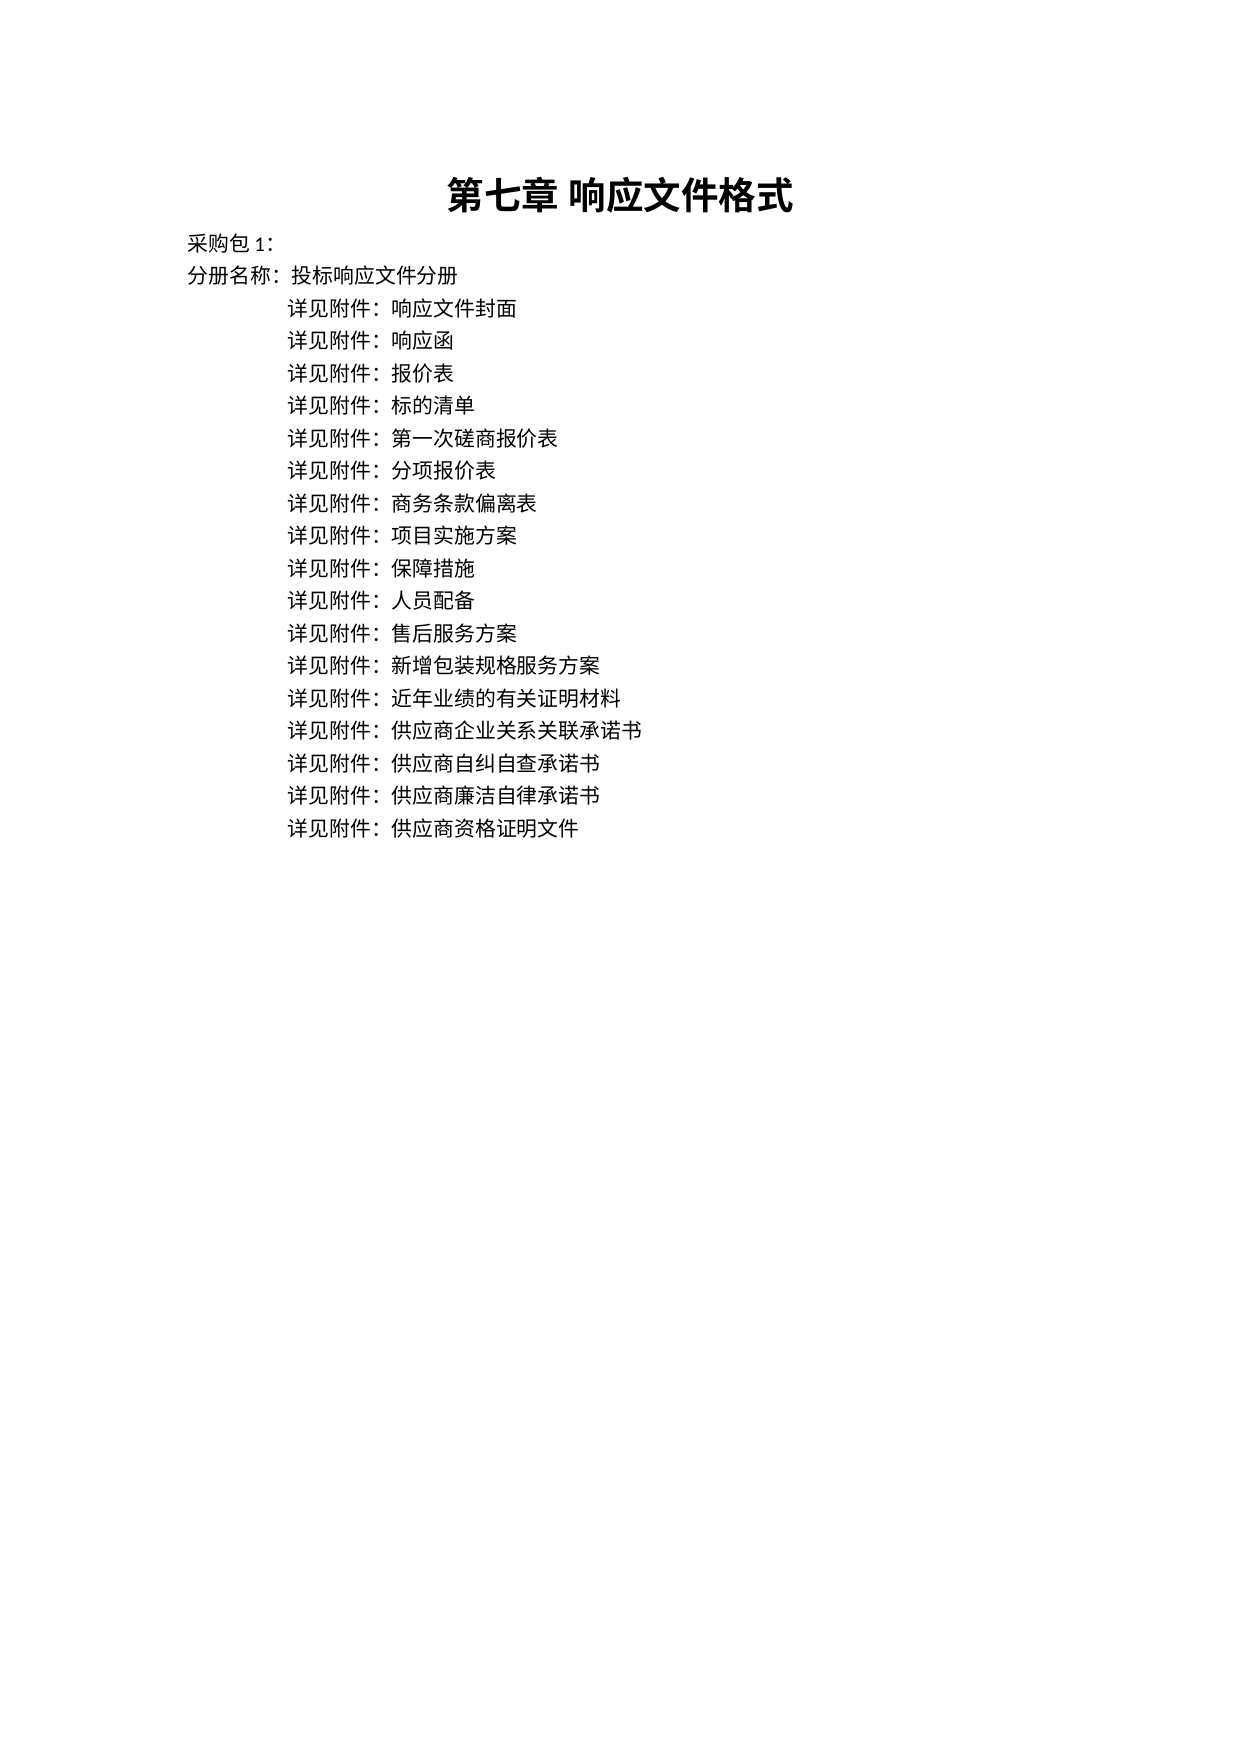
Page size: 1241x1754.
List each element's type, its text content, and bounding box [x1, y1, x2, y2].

text 详见附件：供应商企业关系关联承诺书 [187, 714, 1053, 747]
text 第七章 响应文件格式 [187, 162, 1053, 227]
text 详见附件：响应函 [187, 324, 1053, 357]
text 详见附件：第一次磋商报价表 [187, 422, 1053, 454]
text 详见附件：分项报价表 [187, 454, 1053, 487]
text 详见附件：供应商自纠自查承诺书 [187, 747, 1053, 779]
text 分册名称：投标响应文件分册 [187, 259, 1053, 292]
text 详见附件：商务条款偏离表 [187, 487, 1053, 519]
text 详见附件：新增包装规格服务方案 [187, 649, 1053, 682]
text 详见附件：供应商资格证明文件 [187, 812, 1053, 844]
text 详见附件：响应文件封面 [187, 292, 1053, 324]
text 详见附件：报价表 [187, 357, 1053, 389]
text 详见附件：近年业绩的有关证明材料 [187, 682, 1053, 714]
text 详见附件：售后服务方案 [187, 617, 1053, 649]
text 详见附件：供应商廉洁自律承诺书 [187, 779, 1053, 812]
text 详见附件：项目实施方案 [187, 519, 1053, 552]
text 详见附件：保障措施 [187, 552, 1053, 584]
text 详见附件：人员配备 [187, 584, 1053, 617]
text 采购包1： [187, 227, 1053, 259]
text 详见附件：标的清单 [187, 389, 1053, 422]
